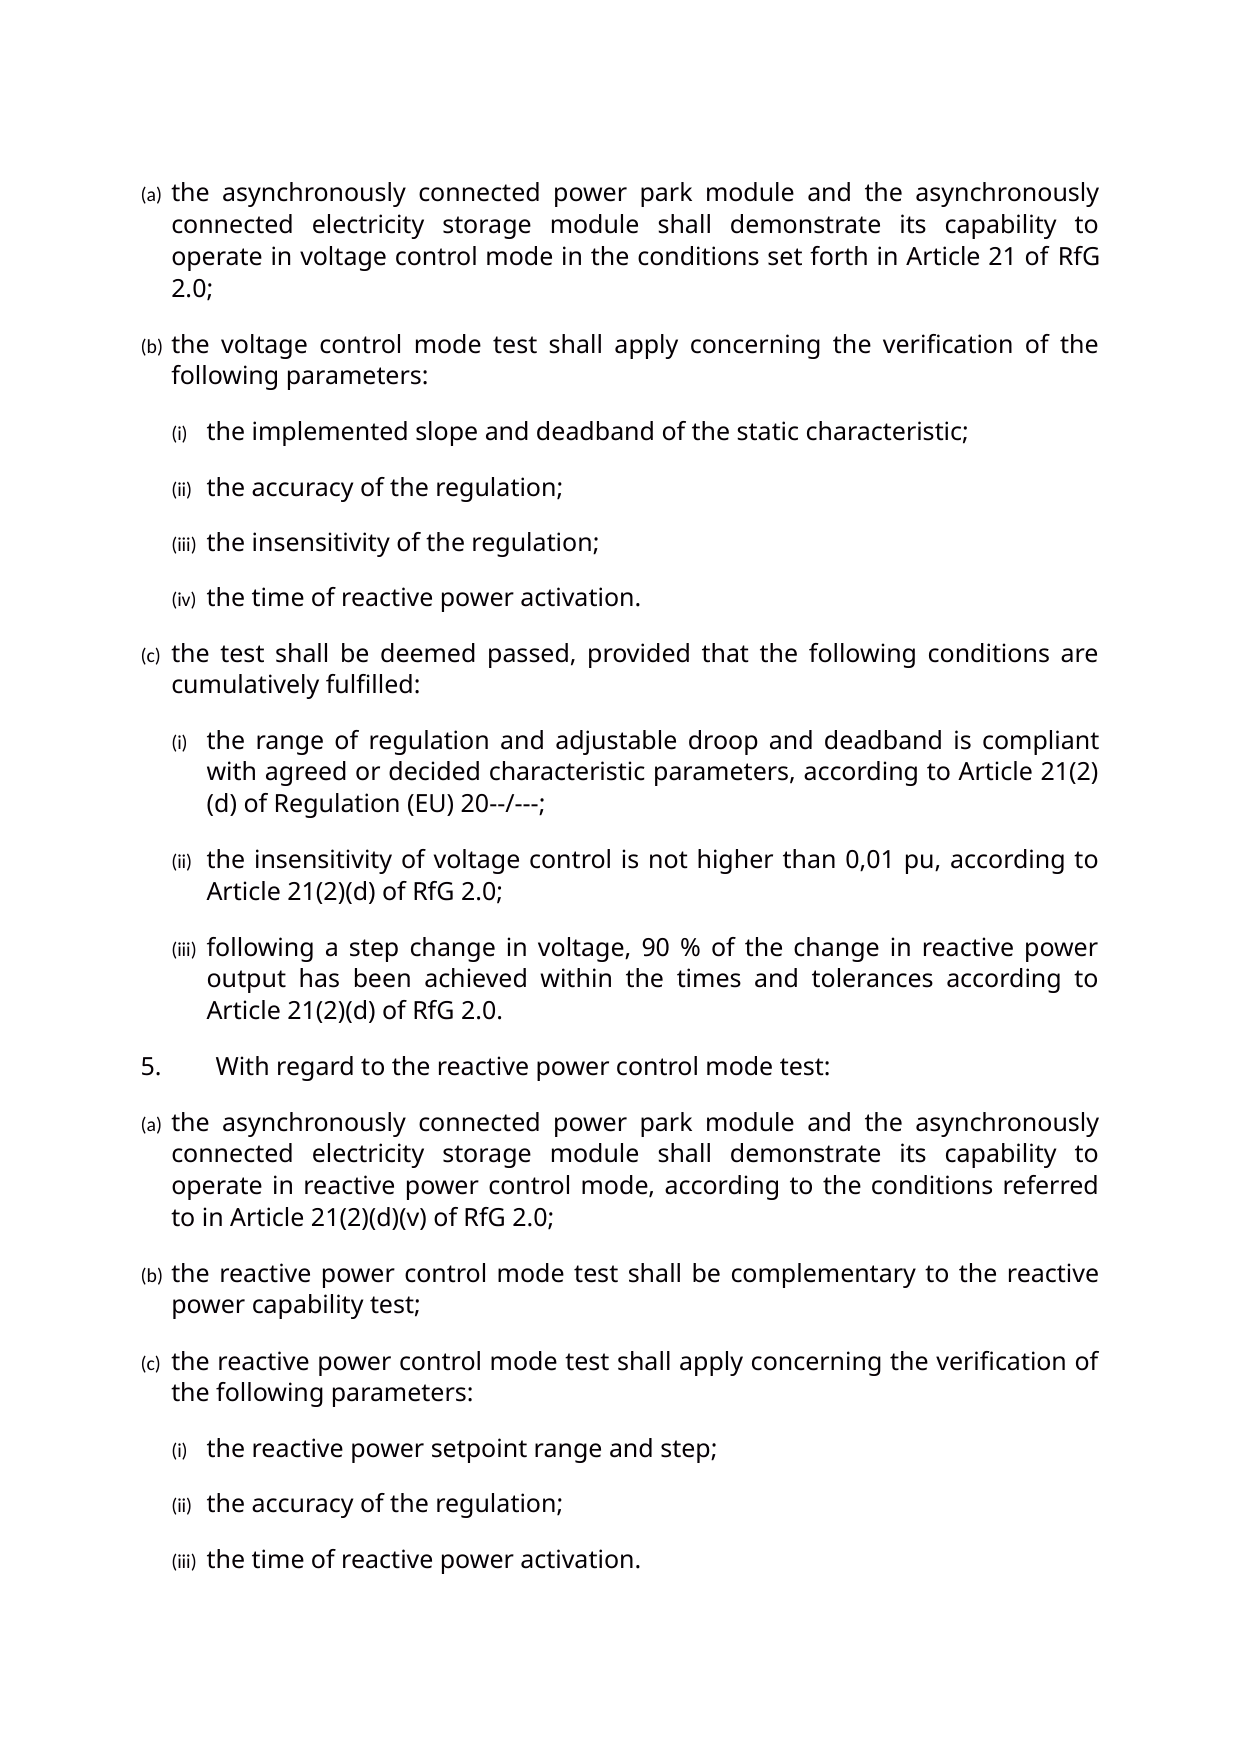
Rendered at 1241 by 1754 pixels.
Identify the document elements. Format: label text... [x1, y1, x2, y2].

list the range of regulation and adjustable droop and deadband is compliant with agreed or decided characteristic parameters, according to Article 21(2)(d) of Regulation (EU) 20--/---; [171, 724, 1100, 820]
list the time of reactive power activation. [171, 1543, 1100, 1574]
list the insensitivity of voltage control is not higher than 0,01 pu, according to Article 21(2)(d) of RfG 2.0; [171, 843, 1100, 907]
list With regard to the reactive power control mode test: [140, 1050, 1100, 1082]
list the reactive power setpoint range and step; [171, 1432, 1100, 1464]
list the accuracy of the regulation; [171, 1487, 1100, 1519]
list the asynchronously connected power park module and the asynchronously connected electricity storage module shall demonstrate its capability to operate in voltage control mode in the conditions set forth in Article 21 of RfG 2.0; [140, 176, 1100, 304]
list the test shall be deemed passed, provided that the following conditions are cumulatively fulfilled: [140, 637, 1100, 701]
list the accuracy of the regulation; [171, 471, 1100, 503]
list the time of reactive power activation. [171, 581, 1100, 613]
list the insensitivity of the regulation; [171, 526, 1100, 558]
list the reactive power control mode test shall be complementary to the reactive power capability test; [140, 1257, 1100, 1321]
list the asynchronously connected power park module and the asynchronously connected electricity storage module shall demonstrate its capability to operate in reactive power control mode, according to the conditions referred to in Article 21(2)(d)(v) of RfG 2.0; [140, 1106, 1100, 1234]
list the reactive power control mode test shall apply concerning the verification of the following parameters: [140, 1344, 1100, 1409]
list the implemented slope and deadband of the static characteristic; [171, 415, 1100, 447]
list the voltage control mode test shall apply concerning the verification of the following parameters: [140, 328, 1100, 392]
list following a step change in voltage, 90 % of the change in reactive power output has been achieved within the times and tolerances according to Article 21(2)(d) of RfG 2.0. [171, 931, 1100, 1027]
